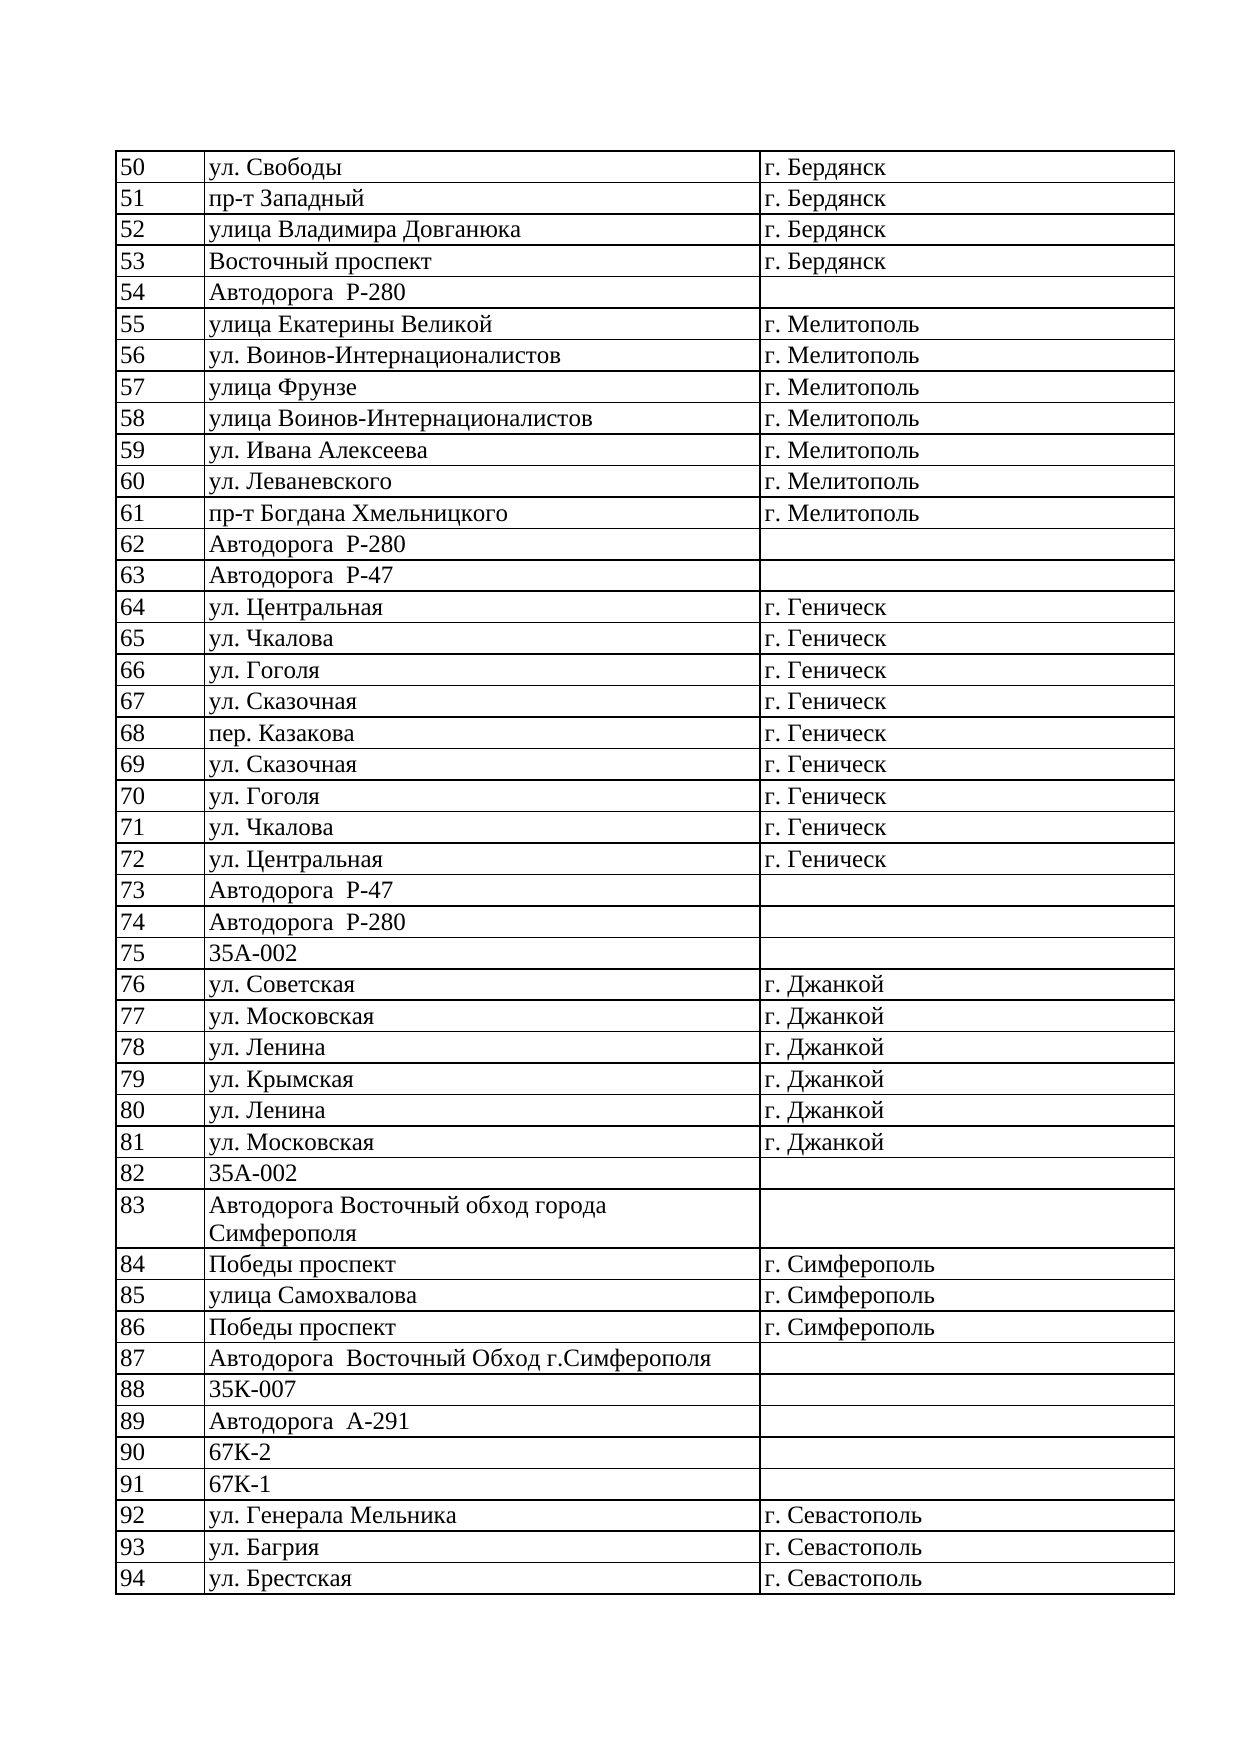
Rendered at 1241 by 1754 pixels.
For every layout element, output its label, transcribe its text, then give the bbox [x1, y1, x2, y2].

table_cell г. Геническ [761, 749, 1174, 779]
table_cell Автодорога Р-47 [205, 561, 759, 590]
table_cell улица Екатерины Великой [205, 309, 759, 339]
table_cell 90 [117, 1438, 204, 1467]
table_cell улица Самохвалова [205, 1280, 759, 1310]
table_cell ул. Гоголя [205, 655, 759, 685]
table_cell 63 [117, 561, 204, 590]
table_cell ул. Ленина [205, 1032, 759, 1062]
table_cell ул. Ленина [205, 1095, 759, 1125]
table_cell 35А-002 [205, 938, 759, 968]
table_cell г. Джанкой [761, 1001, 1174, 1031]
table_cell ул. Центральная [205, 592, 759, 622]
table_cell 62 [117, 529, 204, 559]
table_cell ул. Свободы [205, 152, 759, 181]
table_cell 81 [117, 1127, 204, 1157]
table_cell г. Севастополь [761, 1501, 1174, 1530]
table_cell ул. Чкалова [205, 623, 759, 653]
table_cell 50 [117, 152, 204, 181]
table_cell г. Севастополь [761, 1532, 1174, 1562]
table_cell 54 [117, 277, 204, 307]
table_cell [761, 875, 1174, 905]
table_cell Автодорога Р-47 [205, 875, 759, 905]
table_cell [761, 529, 1174, 559]
table_cell 84 [117, 1249, 204, 1279]
table_cell ул. Леваневского [205, 466, 759, 496]
table_cell г. Бердянск [761, 152, 1174, 181]
table_cell 94 [117, 1563, 204, 1593]
table_cell 79 [117, 1064, 204, 1094]
table_cell [761, 1438, 1174, 1467]
table_cell г. Геническ [761, 686, 1174, 716]
table_cell [761, 1158, 1174, 1188]
table_cell Автодорога Р-280 [205, 529, 759, 559]
table_cell пр-т Богдана Хмельницкого [205, 498, 759, 527]
table_cell ул. Багрия [205, 1532, 759, 1562]
table_cell Автодорога А-291 [205, 1406, 759, 1436]
table_cell Автодорога Р-280 [205, 907, 759, 936]
table_cell 35А-002 [205, 1158, 759, 1188]
table_cell ул. Центральная [205, 844, 759, 873]
table_cell [761, 277, 1174, 307]
table_cell г. Геническ [761, 655, 1174, 685]
table_cell пер. Казакова [205, 718, 759, 748]
table_cell 89 [117, 1406, 204, 1436]
table_cell ул. Московская [205, 1001, 759, 1031]
table_cell 53 [117, 246, 204, 276]
table_cell 67К-1 [205, 1469, 759, 1499]
table_cell 82 [117, 1158, 204, 1188]
table_cell 93 [117, 1532, 204, 1562]
table_cell г. Геническ [761, 812, 1174, 842]
table_cell 56 [117, 340, 204, 370]
table_cell г. Джанкой [761, 970, 1174, 999]
table_cell ул. Сказочная [205, 749, 759, 779]
table_cell г. Джанкой [761, 1095, 1174, 1125]
table_cell Автодорога Восточный обход города Симферополя [205, 1190, 759, 1247]
table_cell улица Владимира Довганюка [205, 215, 759, 244]
table_cell 60 [117, 466, 204, 496]
table_cell 76 [117, 970, 204, 999]
table_cell [761, 1375, 1174, 1404]
table_cell Победы проспект [205, 1312, 759, 1342]
table_cell 74 [117, 907, 204, 936]
table_cell г. Бердянск [761, 183, 1174, 213]
table_cell г. Симферополь [761, 1312, 1174, 1342]
table_cell 70 [117, 781, 204, 811]
table_cell 68 [117, 718, 204, 748]
table_cell г. Мелитополь [761, 435, 1174, 464]
table_cell 88 [117, 1375, 204, 1404]
table_cell 92 [117, 1501, 204, 1530]
table_cell г. Севастополь [761, 1563, 1174, 1593]
table_cell 77 [117, 1001, 204, 1031]
table_cell [761, 907, 1174, 936]
table_cell [761, 1469, 1174, 1499]
table_cell 65 [117, 623, 204, 653]
table_cell [761, 561, 1174, 590]
table_cell 55 [117, 309, 204, 339]
table_cell 64 [117, 592, 204, 622]
table_cell ул. Сказочная [205, 686, 759, 716]
table_cell ул. Брестская [205, 1563, 759, 1593]
table_cell 58 [117, 403, 204, 433]
table_cell [761, 938, 1174, 968]
table_cell г. Мелитополь [761, 340, 1174, 370]
table_cell г. Бердянск [761, 215, 1174, 244]
table_cell ул. Гоголя [205, 781, 759, 811]
table_cell ул. Советская [205, 970, 759, 999]
table_cell 35К-007 [205, 1375, 759, 1404]
table_cell [761, 1406, 1174, 1436]
table_cell Восточный проспект [205, 246, 759, 276]
table_cell г. Джанкой [761, 1032, 1174, 1062]
table_cell 52 [117, 215, 204, 244]
table_cell ул. Московская [205, 1127, 759, 1157]
table_cell пр-т Западный [205, 183, 759, 213]
table_cell [761, 1343, 1174, 1373]
table_cell 57 [117, 372, 204, 402]
table_cell 59 [117, 435, 204, 464]
table_cell 85 [117, 1280, 204, 1310]
table_cell [761, 1190, 1174, 1247]
table_cell ул. Ивана Алексеева [205, 435, 759, 464]
table_cell улица Фрунзе [205, 372, 759, 402]
table_cell 91 [117, 1469, 204, 1499]
table_cell 83 [117, 1190, 204, 1247]
table_cell 61 [117, 498, 204, 527]
table_cell 80 [117, 1095, 204, 1125]
table_cell 73 [117, 875, 204, 905]
table_cell г. Симферополь [761, 1249, 1174, 1279]
table_cell 67 [117, 686, 204, 716]
table_cell улица Воинов-Интернационалистов [205, 403, 759, 433]
table_cell 66 [117, 655, 204, 685]
table_cell г. Геническ [761, 781, 1174, 811]
table_cell Автодорога Восточный Обход г.Симферополя [205, 1343, 759, 1373]
table_cell 87 [117, 1343, 204, 1373]
table_cell 67К-2 [205, 1438, 759, 1467]
table_cell г. Мелитополь [761, 498, 1174, 527]
table_cell г. Геническ [761, 844, 1174, 873]
table_cell 72 [117, 844, 204, 873]
table_cell г. Геническ [761, 623, 1174, 653]
table_cell ул. Воинов-Интернационалистов [205, 340, 759, 370]
table_cell 75 [117, 938, 204, 968]
table_cell 86 [117, 1312, 204, 1342]
table_cell г. Джанкой [761, 1127, 1174, 1157]
table_cell г. Симферополь [761, 1280, 1174, 1310]
table_cell г. Геническ [761, 718, 1174, 748]
table_cell г. Мелитополь [761, 372, 1174, 402]
table_cell Победы проспект [205, 1249, 759, 1279]
table_cell 51 [117, 183, 204, 213]
table_cell ул. Чкалова [205, 812, 759, 842]
table_cell г. Мелитополь [761, 466, 1174, 496]
table_cell ул. Крымская [205, 1064, 759, 1094]
table_cell 78 [117, 1032, 204, 1062]
table_cell Автодорога Р-280 [205, 277, 759, 307]
table_cell г. Мелитополь [761, 403, 1174, 433]
table_cell г. Бердянск [761, 246, 1174, 276]
table_cell г. Джанкой [761, 1064, 1174, 1094]
table_cell 69 [117, 749, 204, 779]
table_cell ул. Генерала Мельника [205, 1501, 759, 1530]
table_cell г. Мелитополь [761, 309, 1174, 339]
table_cell г. Геническ [761, 592, 1174, 622]
table_cell 71 [117, 812, 204, 842]
